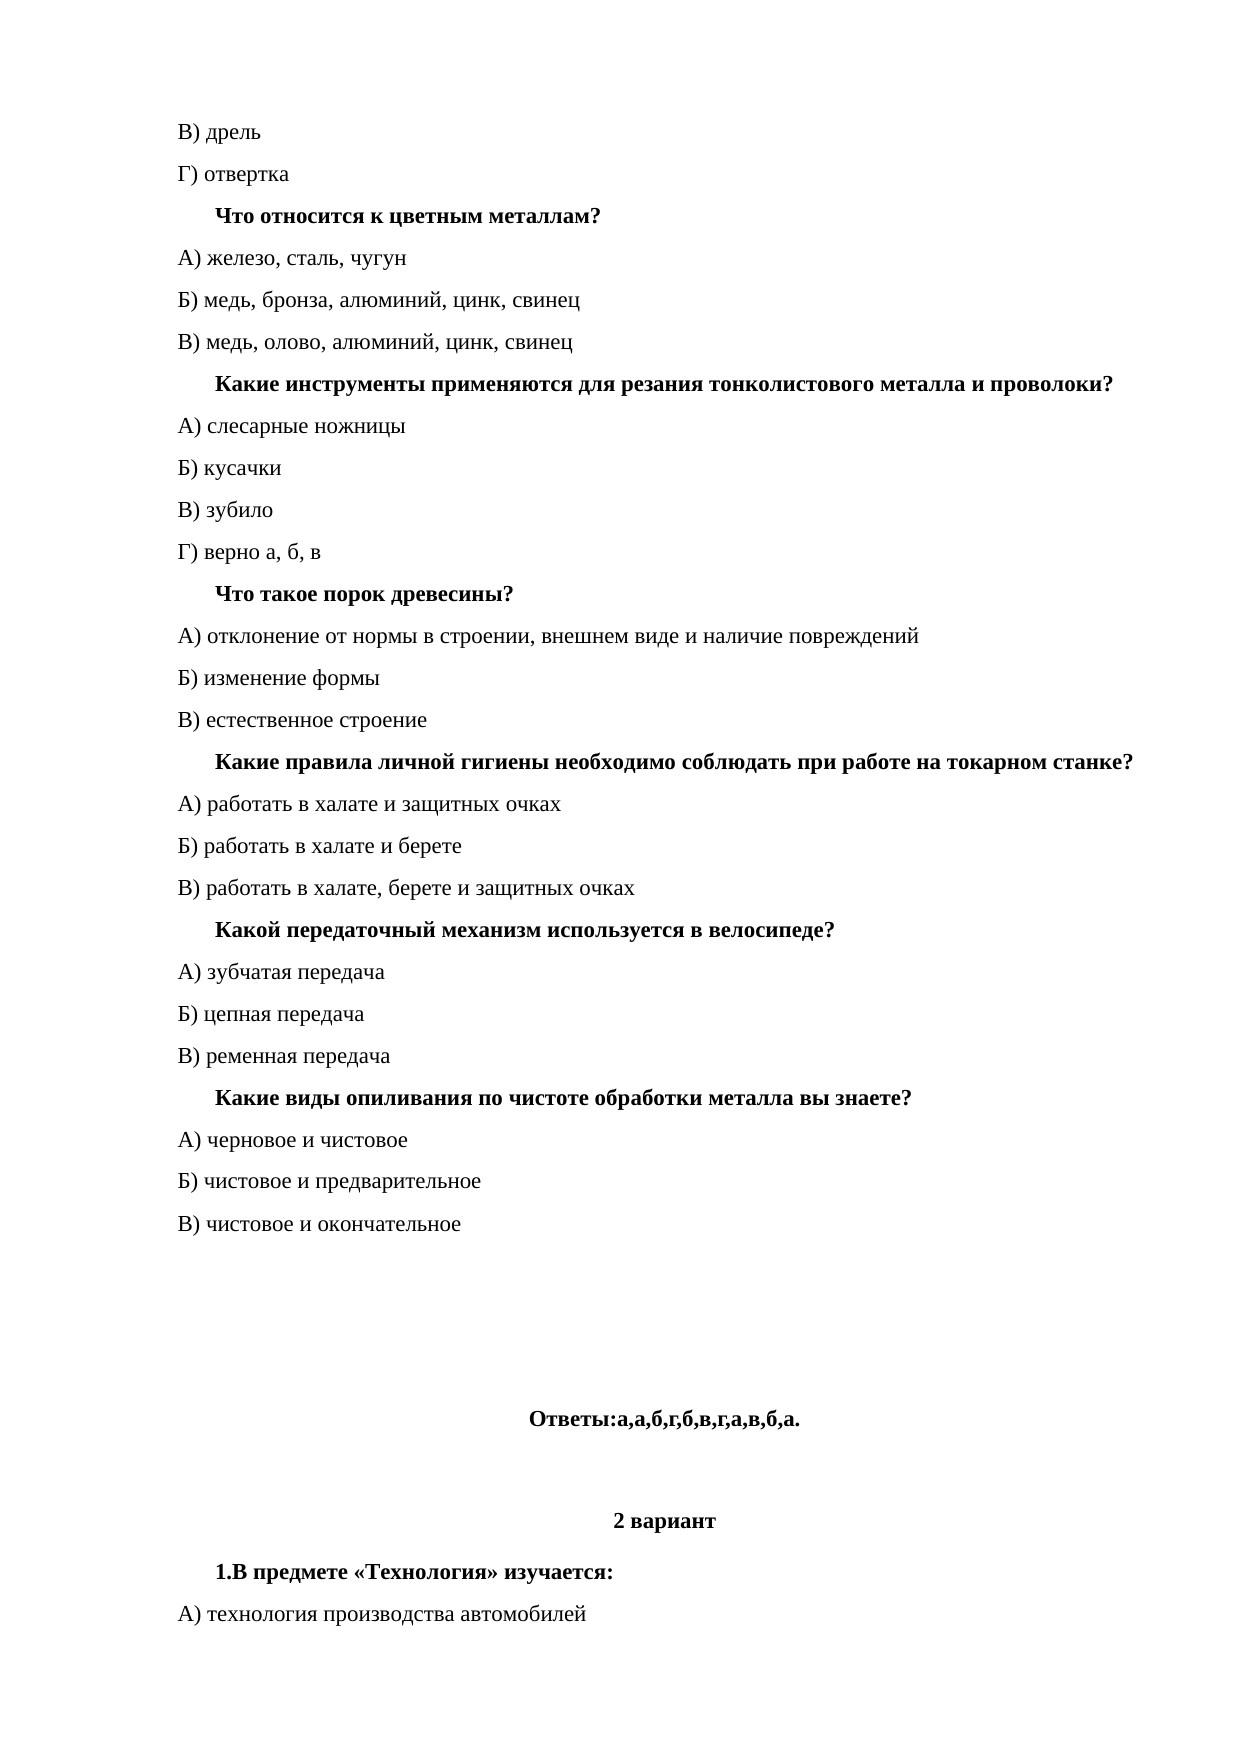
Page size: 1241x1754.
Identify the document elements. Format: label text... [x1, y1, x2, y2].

text Какие инструменты применяются для резания тонколистового металла и проволоки? [215, 370, 1152, 396]
text А) отклонение от нормы в строении, внешнем виде и наличие повреждений [177, 622, 1152, 648]
text Б) цепная передача [177, 1000, 1152, 1026]
text В) чистовое и окончательное [177, 1209, 1152, 1236]
text Какие виды опиливания по чистоте обработки металла вы знаете? [215, 1084, 1152, 1110]
text Б) изменение формы [177, 664, 1152, 690]
text Б) чистовое и предварительное [177, 1168, 1152, 1194]
text А) работать в халате и защитных очках [177, 790, 1152, 816]
text А) технология производства автомобилей [177, 1600, 1152, 1626]
text В) дрель [177, 118, 1152, 144]
text 1.В предмете «Технология» изучается: [215, 1558, 1152, 1584]
text Г) верно а, б, в [177, 538, 1152, 564]
text В) медь, олово, алюминий, цинк, свинец [177, 328, 1152, 354]
text Какой передаточный механизм используется в велосипеде? [215, 916, 1152, 942]
text Что такое порок древесины? [215, 580, 1152, 606]
text Б) кусачки [177, 454, 1152, 480]
text Какие правила личной гигиены необходимо соблюдать при работе на токарном станке? [215, 748, 1152, 774]
text А) слесарные ножницы [177, 412, 1152, 438]
text 2 вариант [177, 1507, 1152, 1533]
text В) ременная передача [177, 1042, 1152, 1068]
text Ответы:а,а,б,г,б,в,г,а,в,б,а. [177, 1405, 1152, 1431]
text В) зубило [177, 496, 1152, 522]
text В) естественное строение [177, 706, 1152, 732]
text Б) работать в халате и берете [177, 832, 1152, 858]
text Б) медь, бронза, алюминий, цинк, свинец [177, 286, 1152, 312]
text А) железо, сталь, чугун [177, 244, 1152, 270]
text Г) отвертка [177, 160, 1152, 186]
text В) работать в халате, берете и защитных очках [177, 874, 1152, 900]
text Что относится к цветным металлам? [215, 202, 1152, 228]
text А) зубчатая передача [177, 958, 1152, 984]
text А) черновое и чистовое [177, 1126, 1152, 1152]
